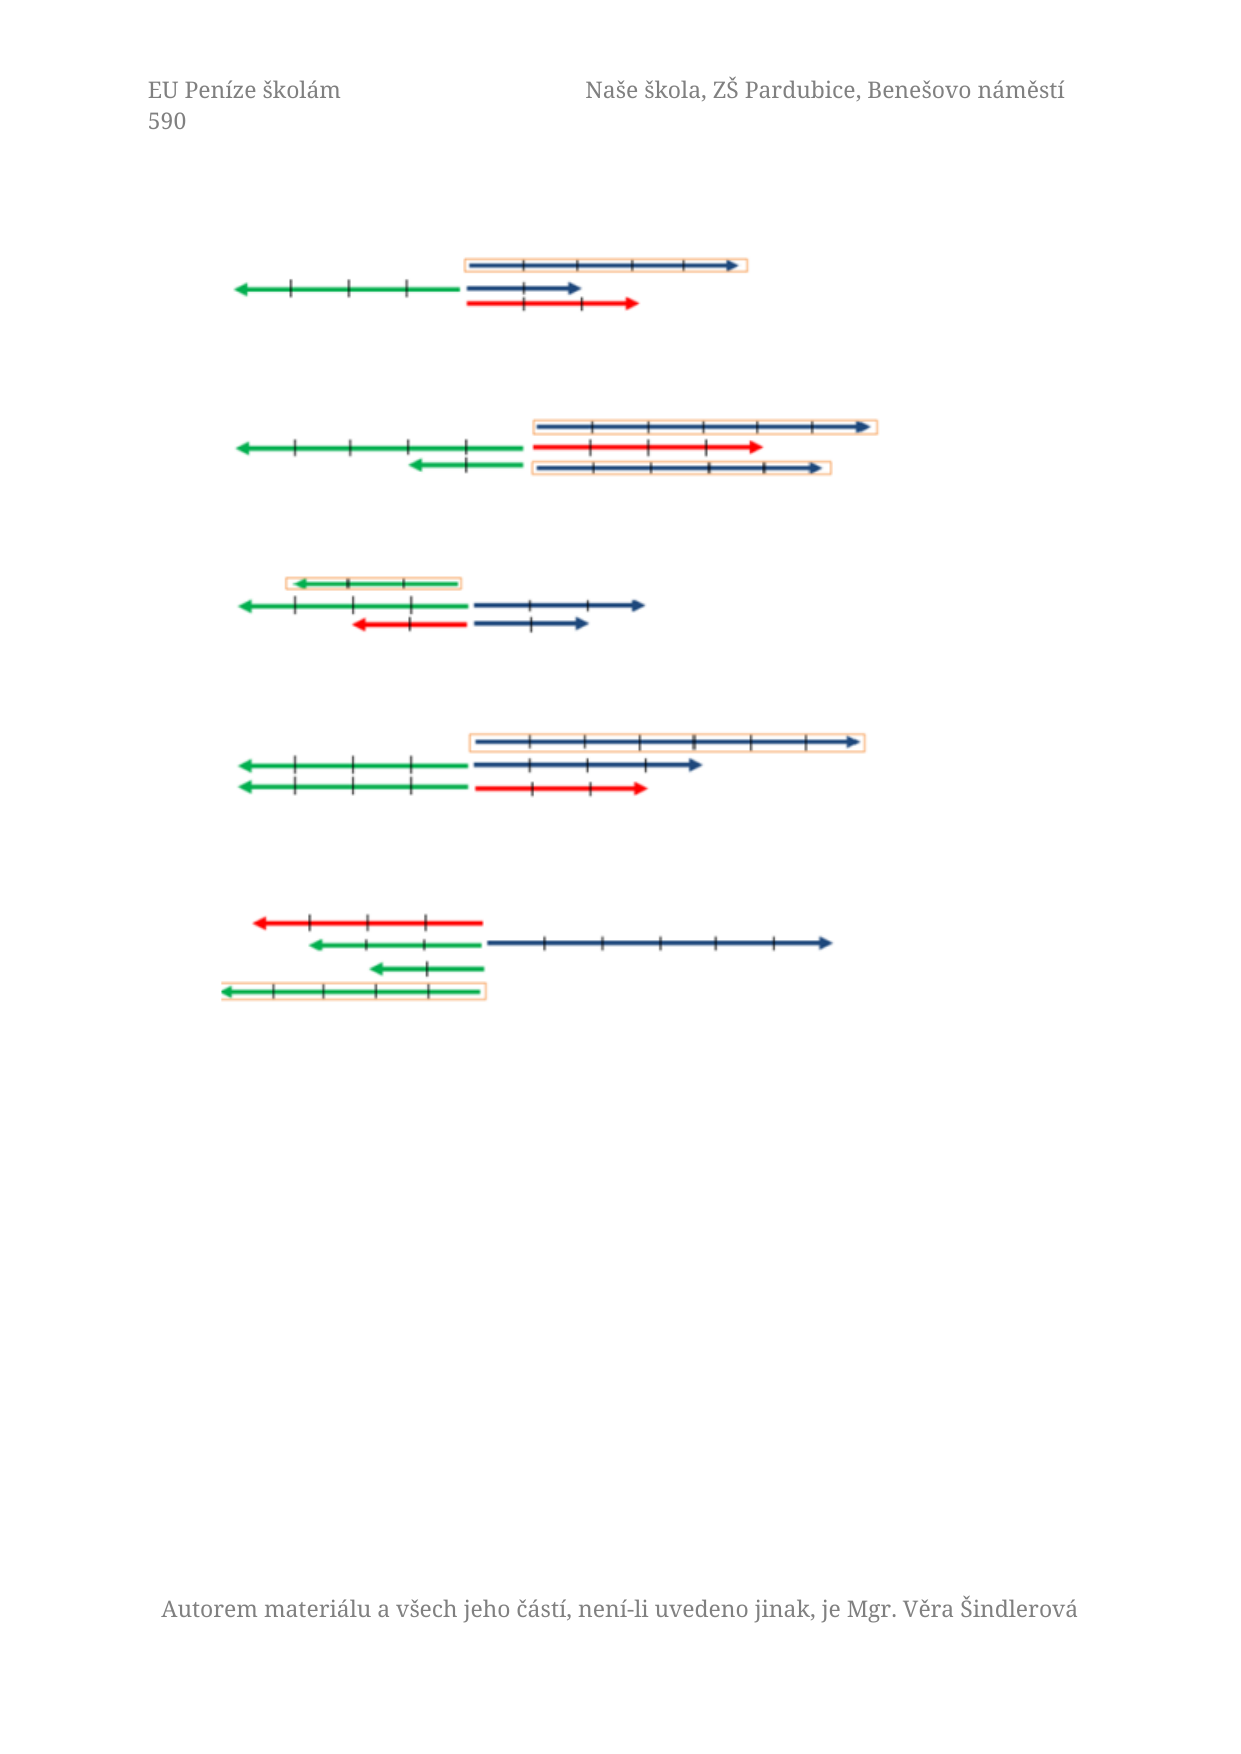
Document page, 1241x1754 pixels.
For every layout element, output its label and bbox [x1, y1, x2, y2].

picture [221, 892, 855, 1013]
picture [221, 245, 894, 868]
